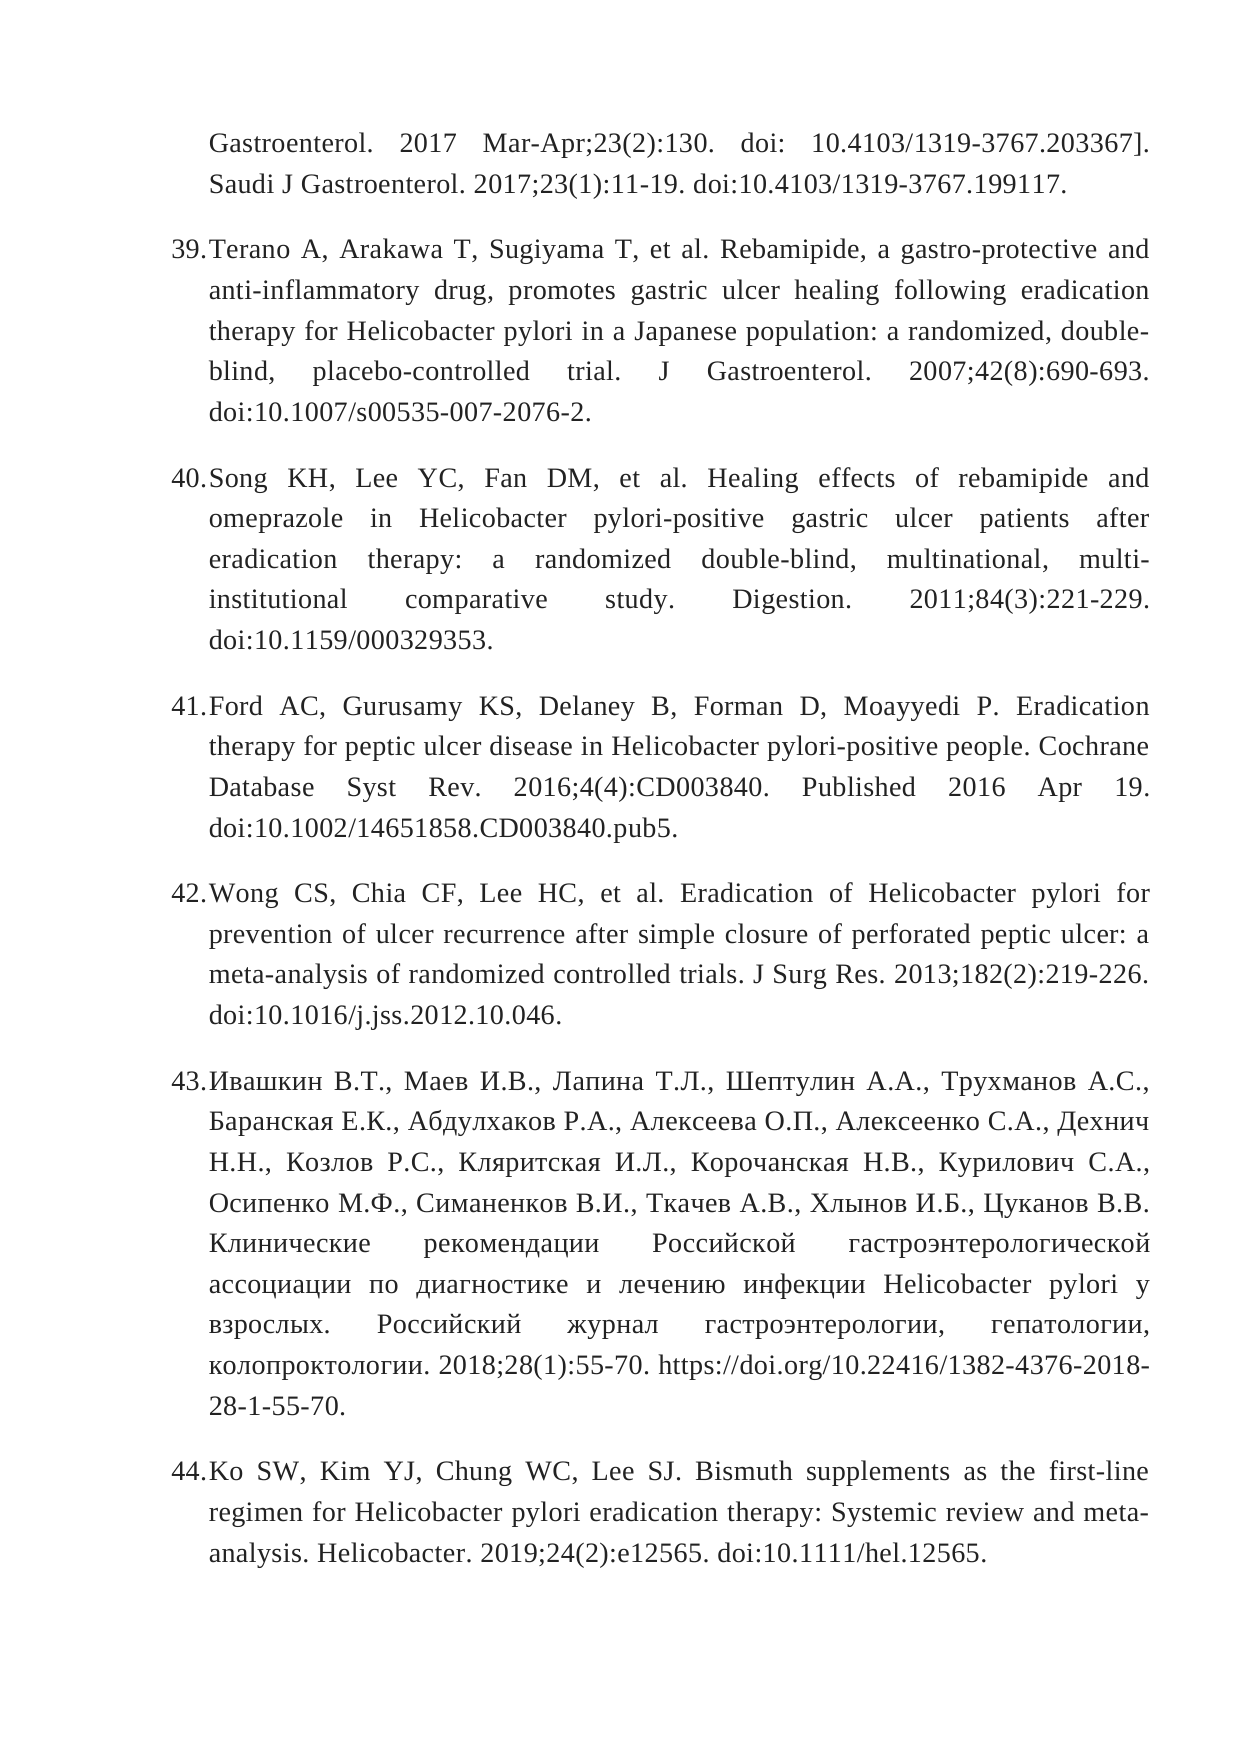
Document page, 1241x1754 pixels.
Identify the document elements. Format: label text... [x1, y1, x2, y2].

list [171, 118, 1152, 199]
list Terano A, Arakawa T, Sugiyama T, et al. Rebamipide, a gastro-protective and anti-inflammatory drug, promotes gastric ulcer healing following eradication therapy for Helicobacter pylori in a Japanese population: a randomized, double-blind, placebo-controlled trial. J Gastroenterol. 2007;42(8):690-693. doi:10.1007/s00535-007-2076-2. [171, 224, 1152, 427]
list Wong CS, Chia CF, Lee HC, et al. Eradication of Helicobacter pylori for prevention of ulcer recurrence after simple closure of perforated peptic ulcer: a meta-analysis of randomized controlled trials. J Surg Res. 2013;182(2):219-226. doi:10.1016/j.jss.2012.10.046. [171, 868, 1152, 1031]
list Ford AC, Gurusamy KS, Delaney B, Forman D, Moayyedi P. Eradication therapy for peptic ulcer disease in Helicobacter pylori-positive people. Cochrane Database Syst Rev. 2016;4(4):CD003840. Published 2016 Apr 19. doi:10.1002/14651858.CD003840.pub5. [171, 681, 1152, 843]
list Ивашкин В.Т., Маев И.В., Лапина Т.Л., Шептулин А.А., Трухманов А.С., Баранская Е.К., Абдулхаков Р.А., Алексеева О.П., Алексеенко С.А., Дехнич Н.Н., Козлов Р.С., Кляритская И.Л., Корочанская Н.В., Курилович С.А., Осипенко М.Ф., Симаненков В.И., Ткачев А.В., Хлынов И.Б., Цуканов В.В. Клинические рекомендации Российской гастроэнтерологической ассоциации по диагностике и лечению инфекции Helicobacter pylori у взрослых. Российский журнал гастроэнтерологии, гепатологии, колопроктологии. 2018;28(1):55-70. https://doi.org/10.22416/1382-4376-2018-28-1-55-70. [171, 1056, 1152, 1421]
list Song KH, Lee YC, Fan DM, et al. Healing effects of rebamipide and omeprazole in Helicobacter pylori-positive gastric ulcer patients after eradication therapy: a randomized double-blind, multinational, multi-institutional comparative study. Digestion. 2011;84(3):221-229. doi:10.1159/000329353. [171, 452, 1152, 656]
list Ko SW, Kim YJ, Chung WC, Lee SJ. Bismuth supplements as the first-line regimen for Helicobacter pylori eradication therapy: Systemic review and meta-analysis. Helicobacter. 2019;24(2):e12565. doi:10.1111/hel.12565. [171, 1446, 1152, 1568]
